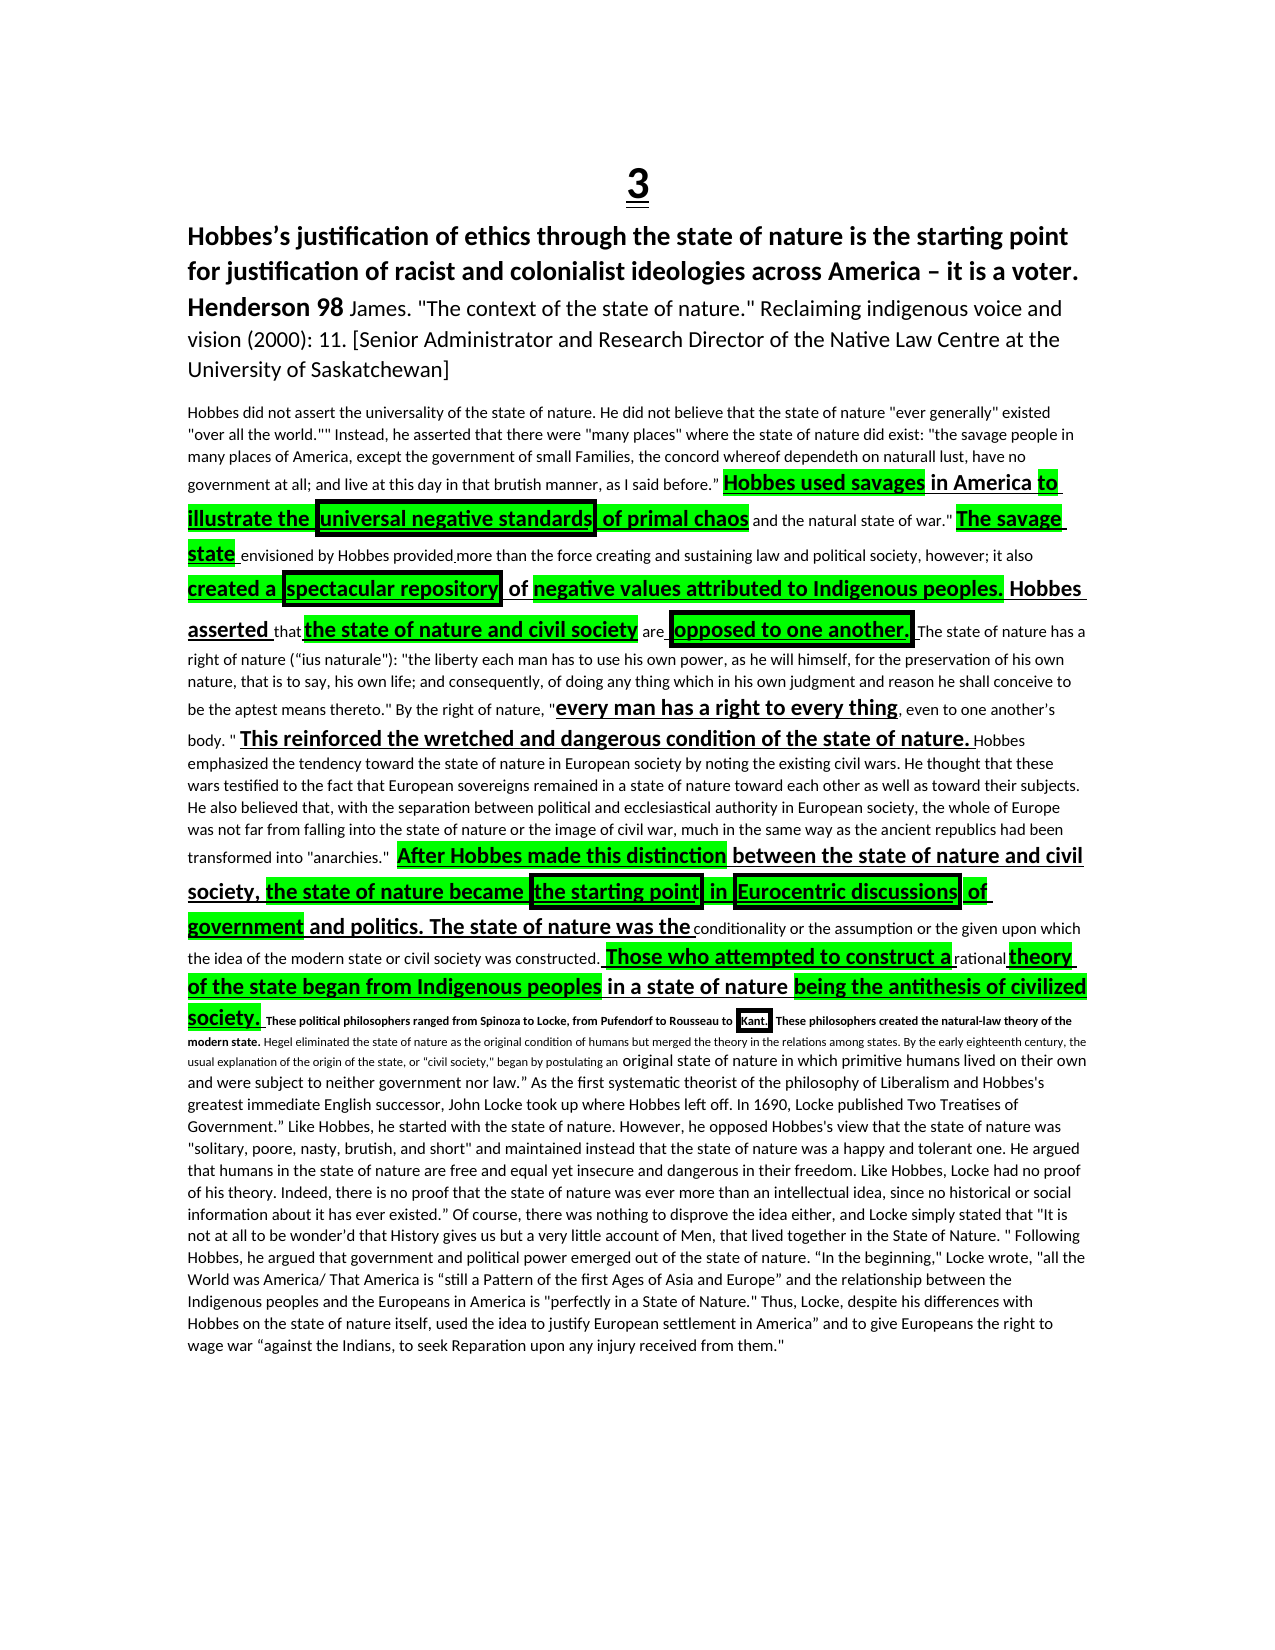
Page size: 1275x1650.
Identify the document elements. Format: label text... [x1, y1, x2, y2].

text Hobbes did not assert the universality of the state of nature. He did not believe that the state of nature "ever generally" existed "over all the world."" Instead, he asserted that there were "many places" where the state of nature did exist: "the savage people in many places of America, except the government of small Families, the concord whereof dependeth on naturall lust, have no government at all; and live at this day in that brutish manner, as I said before.” Hobbes used savages in America to illustrate the universal negative standards of primal chaos and the natural state of war." The savage state envisioned by Hobbes provided more than the force creating and sustaining law and political society, however; it also created a spectacular repository of negative values attributed to Indigenous peoples. Hobbes asserted that the state of nature and civil society are opposed to one another. The state of nature has a right of nature (“ius naturale"): "the liberty each man has to use his own power, as he will himself, for the preservation of his own nature, that is to say, his own life; and consequently, of doing any thing which in his own judgment and reason he shall conceive to be the aptest means thereto." By the right of nature, "every man has a right to every thing, even to one another’s body. " This reinforced the wretched and dangerous condition of the state of nature. Hobbes emphasized the tendency toward the state of nature in European society by noting the existing civil wars. He thought that these wars testiﬁed to the fact that European sovereigns remained in a state of nature toward each other as well as toward their subjects. He also believed that, with the separation between political and ecclesiastical authority in European society, the whole of Europe was not far from falling into the state of nature or the image of civil war, much in the same way as the ancient republics had been transformed into "anarchies." After Hobbes made this distinction between the state of nature and civil society, the state of nature became the starting point in Eurocentric discussions of government and politics. The state of nature was the conditionality or the assumption or the given upon which the idea of the modern state or civil society was constructed. Those who attempted to construct a rational theory of the state began from Indigenous peoples in a state of nature being the antithesis of civilized society. These political philosophers ranged from Spinoza to Locke, from Pufendorf to Rousseau to Kant. These philosophers created the natural-law theory of the modern state. Hegel eliminated the state of nature as the original condition of humans but merged the theory in the relations among states. By the early eighteenth century, the usual explanation of the origin of the state, or “civil society," began by postulating an original state of nature in which primitive humans lived on their own and were subject to neither government nor law.” As the ﬁrst systematic theorist of the philosophy of Liberalism and Hobbes's greatest immediate English successor, John Locke took up where Hobbes left off. In 1690, Locke published Two Treatises of Government.” Like Hobbes, he started with the state of nature. However, he opposed Hobbes's view that the state of nature was "solitary, poore, nasty, brutish, and short" and maintained instead that the state of nature was a happy and tolerant one. He argued that humans in the state of nature are free and equal yet insecure and dangerous in their freedom. Like Hobbes, Locke had no proof of his theory. Indeed, there is no proof that the state of nature was ever more than an intellectual idea, since no historical or social information about it has ever existed.” Of course, there was nothing to disprove the idea either, and Locke simply stated that "It is not at all to be wonder’d that History gives us but a very little account of Men, that lived together in the State of Nature. " Following Hobbes, he argued that government and political power emerged out of the state of nature. “In the beginning," Locke wrote, "all the World was America/ That America is “still a Pattern of the ﬁrst Ages of Asia and Europe” and the relationship between the Indigenous peoples and the Europeans in America is "perfectly in a State of Nature." Thus, Locke, despite his differences with Hobbes on the state of nature itself, used the idea to justify European settlement in America” and to give Europeans the right to wage war “against the Indians, to seek Reparation upon any injury received from them." [187, 600, 1087, 997]
text Henderson 98 James. "The context of the state of nature." Reclaiming indigenous voice and vision (2000): 11. [Senior Administrator and Research Director of the Native Law Centre at the University of Saskatchewan] [187, 290, 1087, 383]
subtitle 3 [187, 154, 1087, 210]
text Hobbes did not assert the universality of the state of nature. He did not believe that the state of nature "ever generally" existed "over all the world."" Instead, he asserted that there were "many places" where the state of nature did exist: "the savage people in many places of America, except the government of small Families, the concord whereof dependeth on naturall lust, have no government at all; and live at this day in that brutish manner, as I said before.” Hobbes used savages in America to illustrate the universal negative standards of primal chaos and the natural state of war." The savage state envisioned by Hobbes provided more than the force creating and sustaining law and political society, however; it also created a spectacular repository of negative values attributed to Indigenous peoples. Hobbes asserted that the state of nature and civil society are opposed to one another. The state of nature has a right of nature (“ius naturale"): "the liberty each man has to use his own power, as he will himself, for the preservation of his own nature, that is to say, his own life; and consequently, of doing any thing which in his own judgment and reason he shall conceive to be the aptest means thereto." By the right of nature, "every man has a right to every thing, even to one another’s body. " This reinforced the wretched and dangerous condition of the state of nature. Hobbes emphasized the tendency toward the state of nature in European society by noting the existing civil wars. He thought that these wars testiﬁed to the fact that European sovereigns remained in a state of nature toward each other as well as toward their subjects. He also believed that, with the separation between political and ecclesiastical authority in European society, the whole of Europe was not far from falling into the state of nature or the image of civil war, much in the same way as the ancient republics had been transformed into "anarchies." After Hobbes made this distinction between the state of nature and civil society, the state of nature became the starting point in Eurocentric discussions of government and politics. The state of nature was the conditionality or the assumption or the given upon which the idea of the modern state or civil society was constructed. Those who attempted to construct a rational theory of the state began from Indigenous peoples in a state of nature being the antithesis of civilized society. These political philosophers ranged from Spinoza to Locke, from Pufendorf to Rousseau to Kant. These philosophers created the natural-law theory of the modern state. Hegel eliminated the state of nature as the original condition of humans but merged the theory in the relations among states. By the early eighteenth century, the usual explanation of the origin of the state, or “civil society," began by postulating an original state of nature in which primitive humans lived on their own and were subject to neither government nor law.” As the ﬁrst systematic theorist of the philosophy of Liberalism and Hobbes's greatest immediate English successor, John Locke took up where Hobbes left off. In 1690, Locke published Two Treatises of Government.” Like Hobbes, he started with the state of nature. However, he opposed Hobbes's view that the state of nature was "solitary, poore, nasty, brutish, and short" and maintained instead that the state of nature was a happy and tolerant one. He argued that humans in the state of nature are free and equal yet insecure and dangerous in their freedom. Like Hobbes, Locke had no proof of his theory. Indeed, there is no proof that the state of nature was ever more than an intellectual idea, since no historical or social information about it has ever existed.” Of course, there was nothing to disprove the idea either, and Locke simply stated that "It is not at all to be wonder’d that History gives us but a very little account of Men, that lived together in the State of Nature. " Following Hobbes, he argued that government and political power emerged out of the state of nature. “In the beginning," Locke wrote, "all the World was America/ That America is “still a Pattern of the ﬁrst Ages of Asia and Europe” and the relationship between the Indigenous peoples and the Europeans in America is "perfectly in a State of Nature." Thus, Locke, despite his differences with Hobbes on the state of nature itself, used the idea to justify European settlement in America” and to give Europeans the right to wage war “against the Indians, to seek Reparation upon any injury received from them." [187, 998, 1087, 1355]
subtitle Hobbes’s justification of ethics through the state of nature is the starting point for justification of racist and colonialist ideologies across America – it is a voter. [187, 219, 1087, 287]
